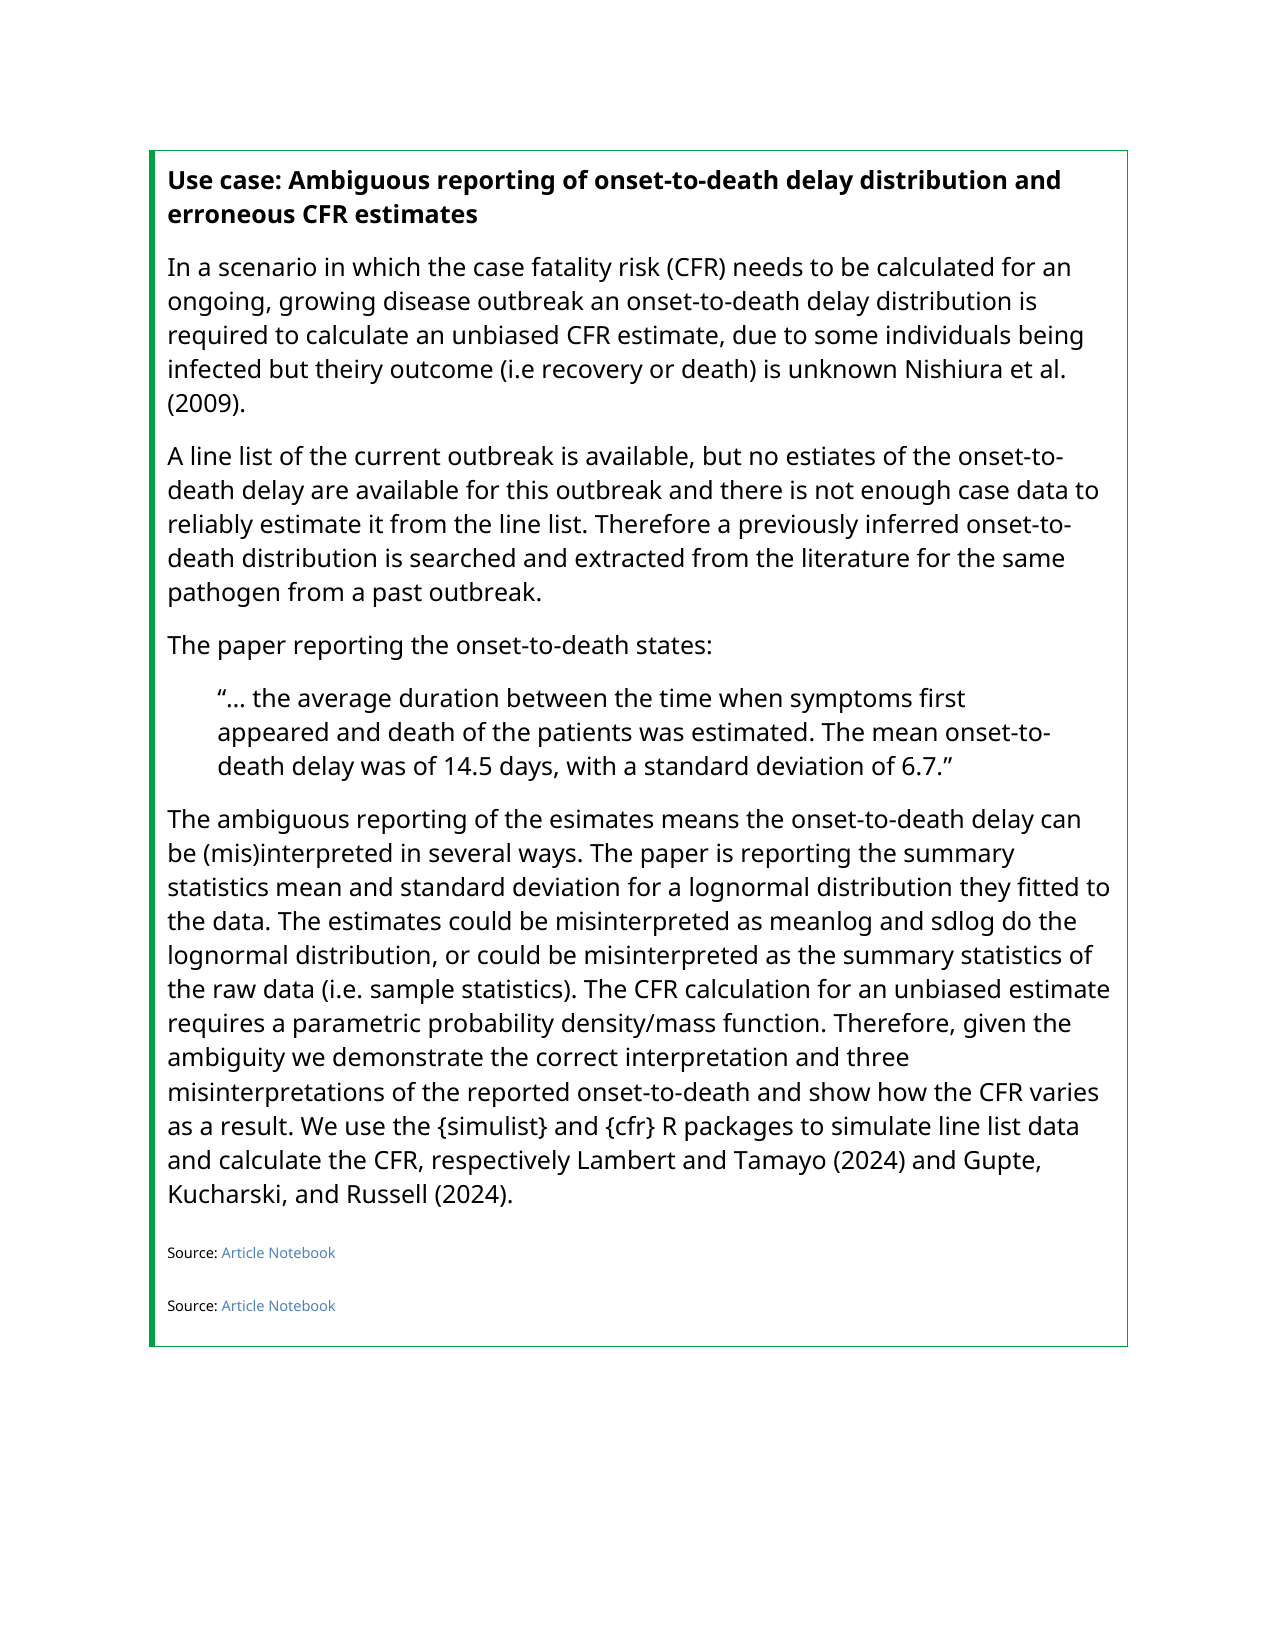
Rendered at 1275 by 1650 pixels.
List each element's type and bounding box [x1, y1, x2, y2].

table_cell [155, 151, 1127, 1346]
